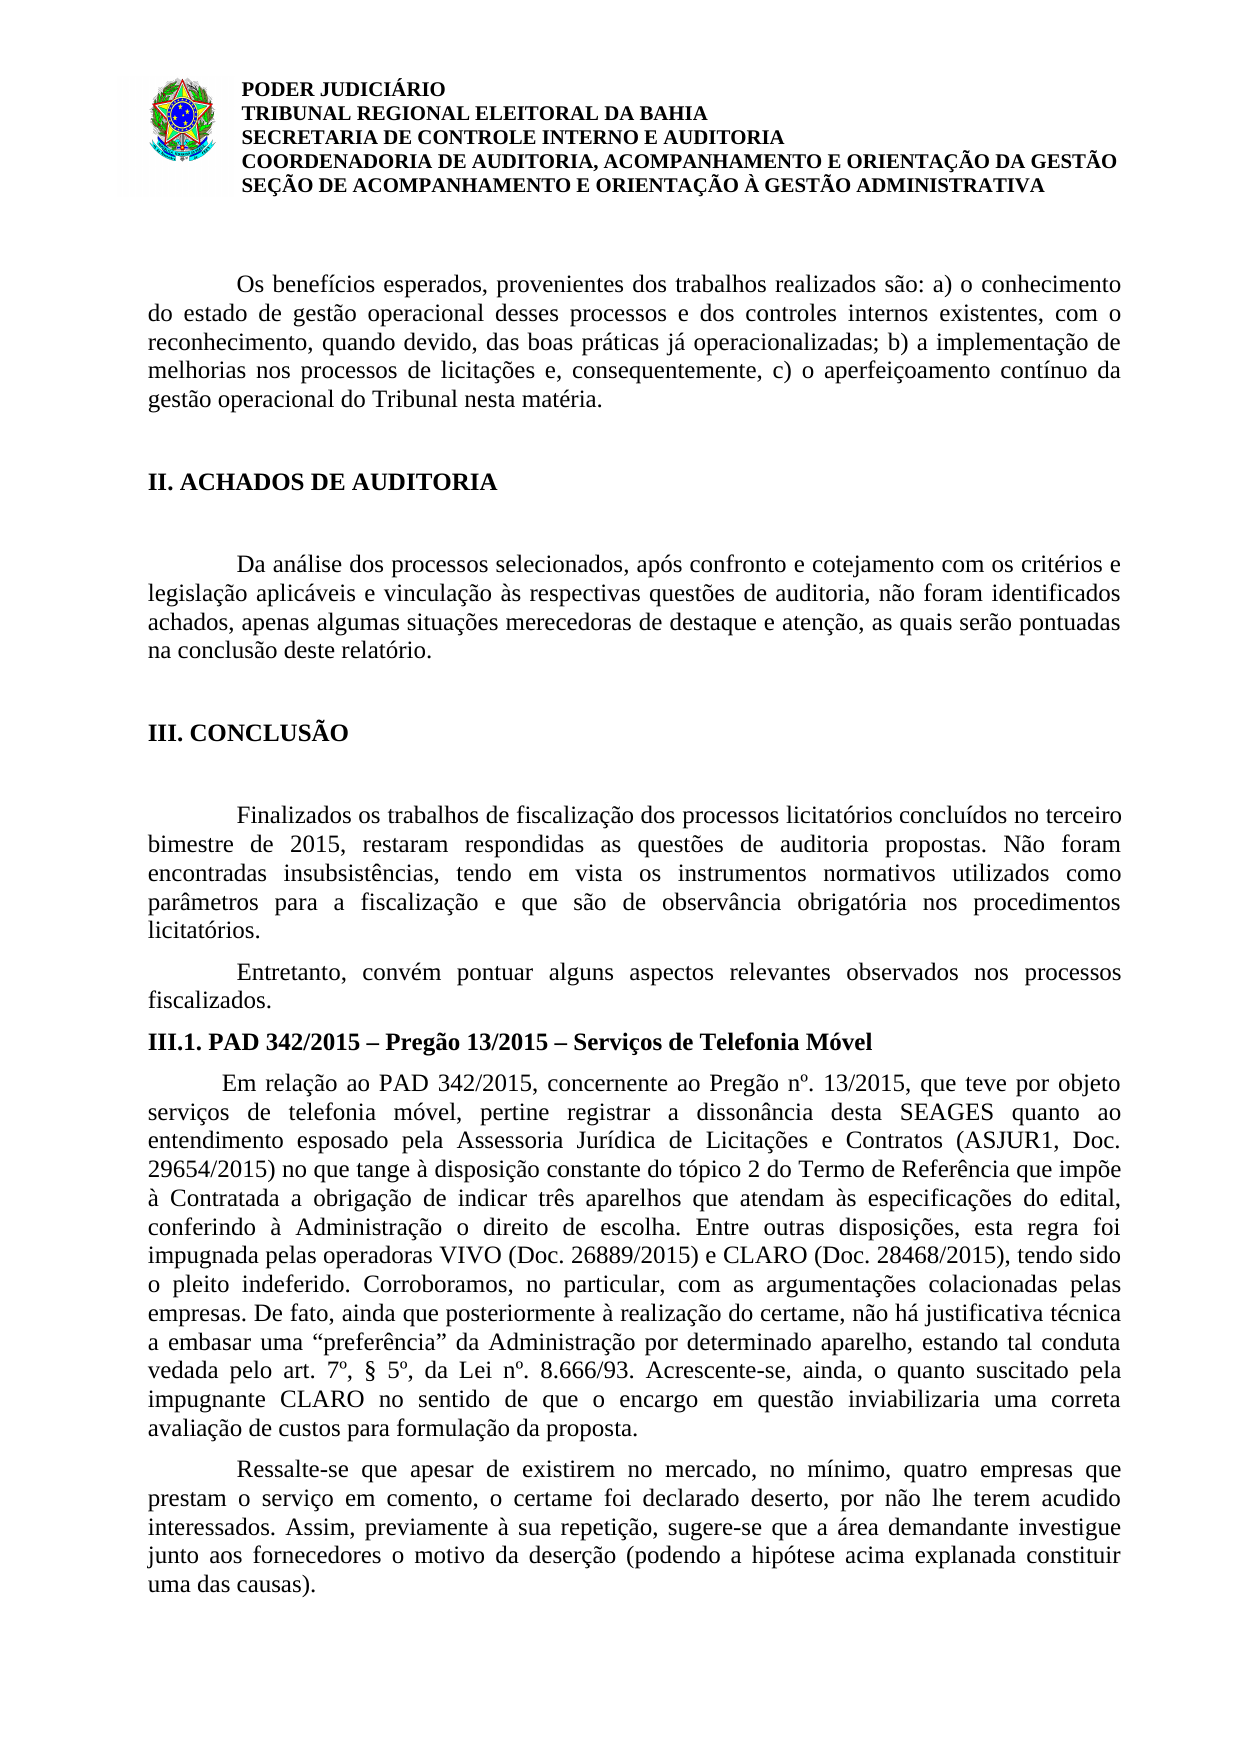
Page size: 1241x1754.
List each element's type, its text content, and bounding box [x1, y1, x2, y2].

picture [116, 76, 235, 197]
text Da análise dos processos selecionados, após confronto e cotejamento com os critérios e legislação aplicáveis e vinculação às respectivas questões de auditoria, não foram identificados achados, apenas algumas situações merecedoras de destaque e atenção, as quais serão pontuadas na conclusão deste relatório. [148, 549, 1122, 664]
text Os benefícios esperados, provenientes dos trabalhos realizados são: a) o conhecimento do estado de gestão operacional desses processos e dos controles internos existentes, com o reconhecimento, quando devido, das boas práticas já operacionalizadas; b) a implementação de melhorias nos processos de licitações e, consequentemente, c) o aperfeiçoamento contínuo da gestão operacional do Tribunal nesta matéria. [148, 269, 1122, 413]
text III. CONCLUSÃO [148, 718, 1122, 747]
text III.1. PAD 342/2015 – Pregão 13/2015 – Serviços de Telefonia Móvel [148, 1027, 1122, 1056]
text II. ACHADOS DE AUDITORIA [148, 467, 1122, 496]
text Entretanto, convém pontuar alguns aspectos relevantes observados nos processos fiscalizados. [148, 957, 1122, 1014]
text Em relação ao PAD 342/2015, concernente ao Pregão nº. 13/2015, que teve por objeto serviços de telefonia móvel, pertine registrar a dissonância desta SEAGES quanto ao entendimento esposado pela Assessoria Jurídica de Licitações e Contratos (ASJUR1, Doc. 29654/2015) no que tange à disposição constante do tópico 2 do Termo de Referência que impõe à Contratada a obrigação de indicar três aparelhos que atendam às especificações do edital, conferindo à Administração o direito de escolha. Entre outras disposições, esta regra foi impugnada pelas operadoras VIVO (Doc. 26889/2015) e CLARO (Doc. 28468/2015), tendo sido o pleito indeferido. Corroboramos, no particular, com as argumentações colacionadas pelas empresas. De fato, ainda que posteriormente à realização do certame, não há justificativa técnica a embasar uma “preferência” da Administração por determinado aparelho, estando tal conduta vedada pelo art. 7º, § 5º, da Lei nº. 8.666/93. Acrescente-se, ainda, o quanto suscitado pela impugnante CLARO no sentido de que o encargo em questão inviabilizaria uma correta avaliação de custos para formulação da proposta. [148, 1068, 1122, 1442]
text Finalizados os trabalhos de fiscalização dos processos licitatórios concluídos no terceiro bimestre de 2015, restaram respondidas as questões de auditoria propostas. Não foram encontradas insubsistências, tendo em vista os instrumentos normativos utilizados como parâmetros para a fiscalização e que são de observância obrigatória nos procedimentos licitatórios. [148, 801, 1122, 944]
text Ressalte-se que apesar de existirem no mercado, no mínimo, quatro empresas que prestam o serviço em comento, o certame foi declarado deserto, por não lhe terem acudido interessados. Assim, previamente à sua repetição, sugere-se que a área demandante investigue junto aos fornecedores o motivo da deserção (podendo a hipótese acima explanada constituir uma das causas). [148, 1454, 1122, 1598]
